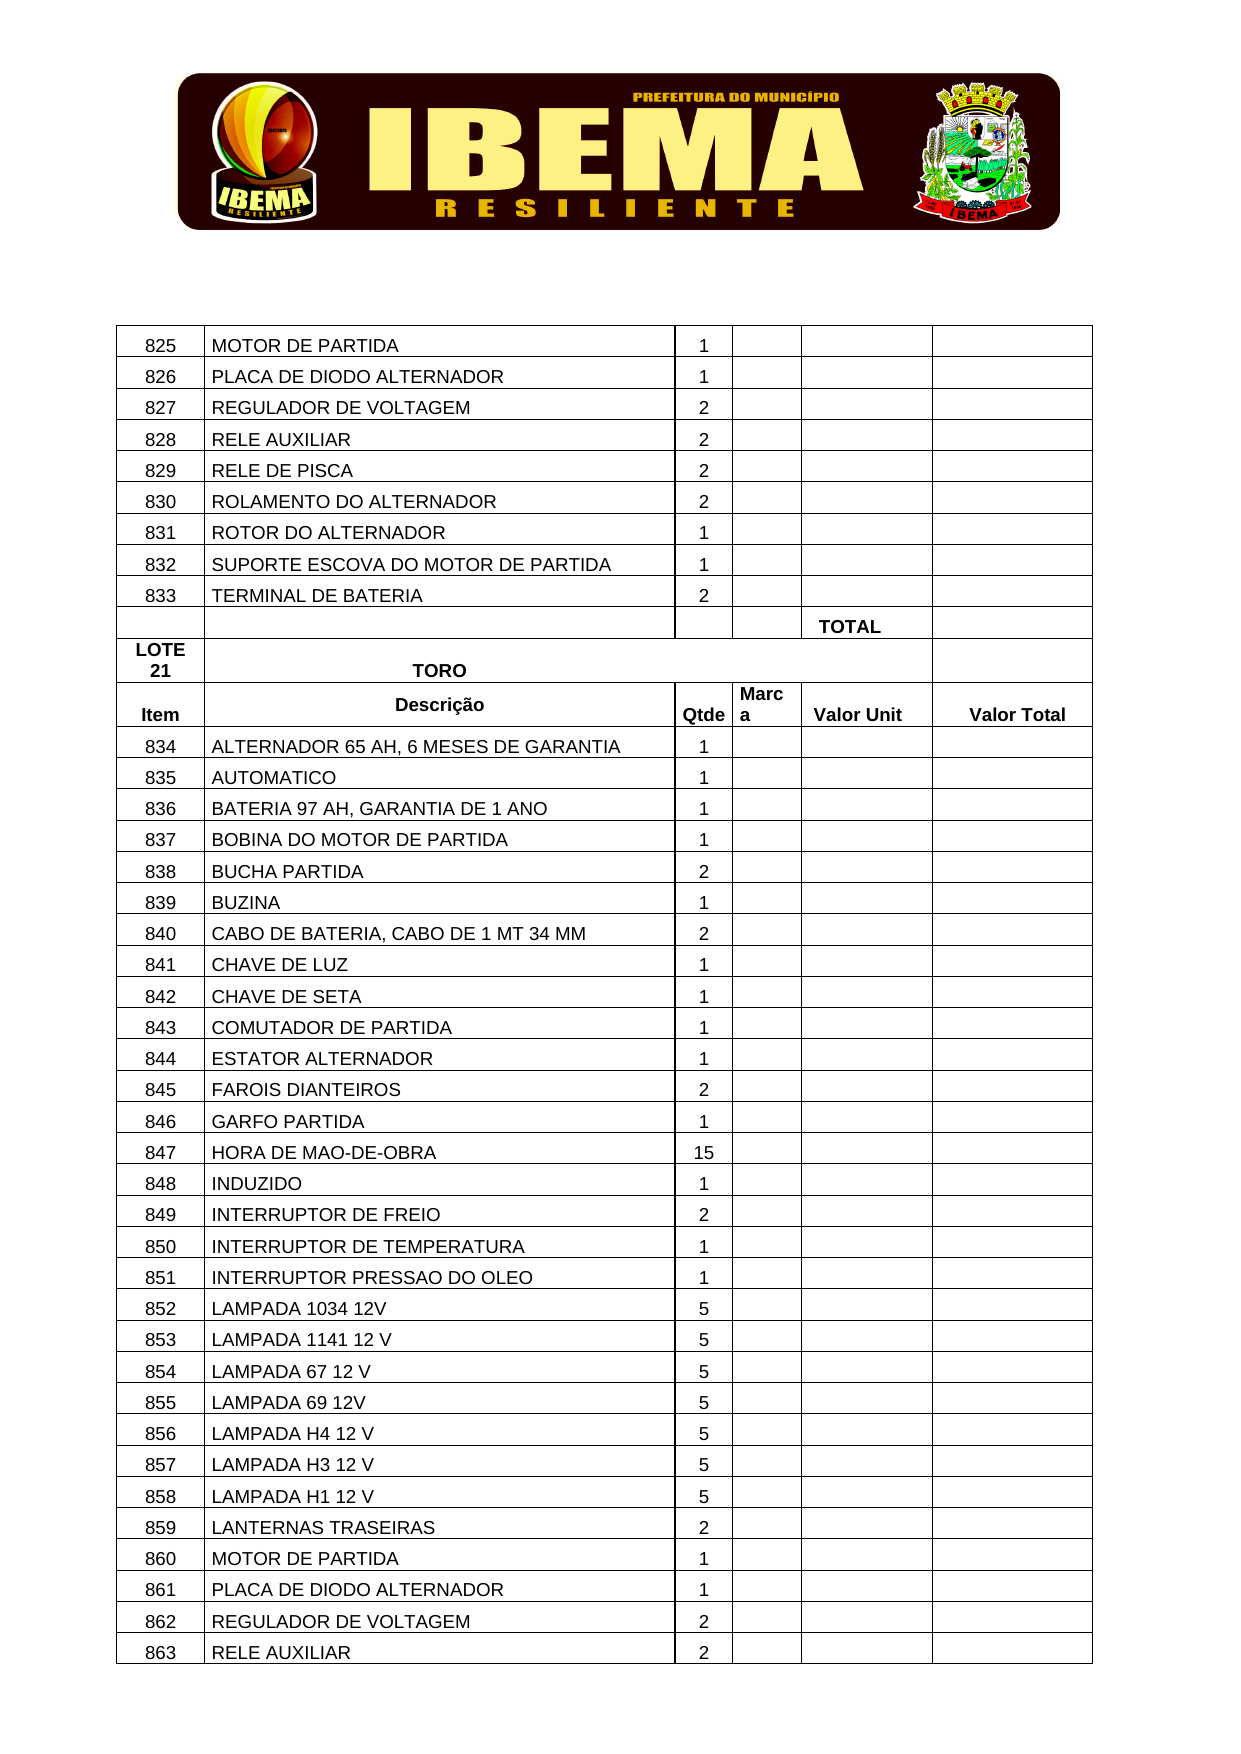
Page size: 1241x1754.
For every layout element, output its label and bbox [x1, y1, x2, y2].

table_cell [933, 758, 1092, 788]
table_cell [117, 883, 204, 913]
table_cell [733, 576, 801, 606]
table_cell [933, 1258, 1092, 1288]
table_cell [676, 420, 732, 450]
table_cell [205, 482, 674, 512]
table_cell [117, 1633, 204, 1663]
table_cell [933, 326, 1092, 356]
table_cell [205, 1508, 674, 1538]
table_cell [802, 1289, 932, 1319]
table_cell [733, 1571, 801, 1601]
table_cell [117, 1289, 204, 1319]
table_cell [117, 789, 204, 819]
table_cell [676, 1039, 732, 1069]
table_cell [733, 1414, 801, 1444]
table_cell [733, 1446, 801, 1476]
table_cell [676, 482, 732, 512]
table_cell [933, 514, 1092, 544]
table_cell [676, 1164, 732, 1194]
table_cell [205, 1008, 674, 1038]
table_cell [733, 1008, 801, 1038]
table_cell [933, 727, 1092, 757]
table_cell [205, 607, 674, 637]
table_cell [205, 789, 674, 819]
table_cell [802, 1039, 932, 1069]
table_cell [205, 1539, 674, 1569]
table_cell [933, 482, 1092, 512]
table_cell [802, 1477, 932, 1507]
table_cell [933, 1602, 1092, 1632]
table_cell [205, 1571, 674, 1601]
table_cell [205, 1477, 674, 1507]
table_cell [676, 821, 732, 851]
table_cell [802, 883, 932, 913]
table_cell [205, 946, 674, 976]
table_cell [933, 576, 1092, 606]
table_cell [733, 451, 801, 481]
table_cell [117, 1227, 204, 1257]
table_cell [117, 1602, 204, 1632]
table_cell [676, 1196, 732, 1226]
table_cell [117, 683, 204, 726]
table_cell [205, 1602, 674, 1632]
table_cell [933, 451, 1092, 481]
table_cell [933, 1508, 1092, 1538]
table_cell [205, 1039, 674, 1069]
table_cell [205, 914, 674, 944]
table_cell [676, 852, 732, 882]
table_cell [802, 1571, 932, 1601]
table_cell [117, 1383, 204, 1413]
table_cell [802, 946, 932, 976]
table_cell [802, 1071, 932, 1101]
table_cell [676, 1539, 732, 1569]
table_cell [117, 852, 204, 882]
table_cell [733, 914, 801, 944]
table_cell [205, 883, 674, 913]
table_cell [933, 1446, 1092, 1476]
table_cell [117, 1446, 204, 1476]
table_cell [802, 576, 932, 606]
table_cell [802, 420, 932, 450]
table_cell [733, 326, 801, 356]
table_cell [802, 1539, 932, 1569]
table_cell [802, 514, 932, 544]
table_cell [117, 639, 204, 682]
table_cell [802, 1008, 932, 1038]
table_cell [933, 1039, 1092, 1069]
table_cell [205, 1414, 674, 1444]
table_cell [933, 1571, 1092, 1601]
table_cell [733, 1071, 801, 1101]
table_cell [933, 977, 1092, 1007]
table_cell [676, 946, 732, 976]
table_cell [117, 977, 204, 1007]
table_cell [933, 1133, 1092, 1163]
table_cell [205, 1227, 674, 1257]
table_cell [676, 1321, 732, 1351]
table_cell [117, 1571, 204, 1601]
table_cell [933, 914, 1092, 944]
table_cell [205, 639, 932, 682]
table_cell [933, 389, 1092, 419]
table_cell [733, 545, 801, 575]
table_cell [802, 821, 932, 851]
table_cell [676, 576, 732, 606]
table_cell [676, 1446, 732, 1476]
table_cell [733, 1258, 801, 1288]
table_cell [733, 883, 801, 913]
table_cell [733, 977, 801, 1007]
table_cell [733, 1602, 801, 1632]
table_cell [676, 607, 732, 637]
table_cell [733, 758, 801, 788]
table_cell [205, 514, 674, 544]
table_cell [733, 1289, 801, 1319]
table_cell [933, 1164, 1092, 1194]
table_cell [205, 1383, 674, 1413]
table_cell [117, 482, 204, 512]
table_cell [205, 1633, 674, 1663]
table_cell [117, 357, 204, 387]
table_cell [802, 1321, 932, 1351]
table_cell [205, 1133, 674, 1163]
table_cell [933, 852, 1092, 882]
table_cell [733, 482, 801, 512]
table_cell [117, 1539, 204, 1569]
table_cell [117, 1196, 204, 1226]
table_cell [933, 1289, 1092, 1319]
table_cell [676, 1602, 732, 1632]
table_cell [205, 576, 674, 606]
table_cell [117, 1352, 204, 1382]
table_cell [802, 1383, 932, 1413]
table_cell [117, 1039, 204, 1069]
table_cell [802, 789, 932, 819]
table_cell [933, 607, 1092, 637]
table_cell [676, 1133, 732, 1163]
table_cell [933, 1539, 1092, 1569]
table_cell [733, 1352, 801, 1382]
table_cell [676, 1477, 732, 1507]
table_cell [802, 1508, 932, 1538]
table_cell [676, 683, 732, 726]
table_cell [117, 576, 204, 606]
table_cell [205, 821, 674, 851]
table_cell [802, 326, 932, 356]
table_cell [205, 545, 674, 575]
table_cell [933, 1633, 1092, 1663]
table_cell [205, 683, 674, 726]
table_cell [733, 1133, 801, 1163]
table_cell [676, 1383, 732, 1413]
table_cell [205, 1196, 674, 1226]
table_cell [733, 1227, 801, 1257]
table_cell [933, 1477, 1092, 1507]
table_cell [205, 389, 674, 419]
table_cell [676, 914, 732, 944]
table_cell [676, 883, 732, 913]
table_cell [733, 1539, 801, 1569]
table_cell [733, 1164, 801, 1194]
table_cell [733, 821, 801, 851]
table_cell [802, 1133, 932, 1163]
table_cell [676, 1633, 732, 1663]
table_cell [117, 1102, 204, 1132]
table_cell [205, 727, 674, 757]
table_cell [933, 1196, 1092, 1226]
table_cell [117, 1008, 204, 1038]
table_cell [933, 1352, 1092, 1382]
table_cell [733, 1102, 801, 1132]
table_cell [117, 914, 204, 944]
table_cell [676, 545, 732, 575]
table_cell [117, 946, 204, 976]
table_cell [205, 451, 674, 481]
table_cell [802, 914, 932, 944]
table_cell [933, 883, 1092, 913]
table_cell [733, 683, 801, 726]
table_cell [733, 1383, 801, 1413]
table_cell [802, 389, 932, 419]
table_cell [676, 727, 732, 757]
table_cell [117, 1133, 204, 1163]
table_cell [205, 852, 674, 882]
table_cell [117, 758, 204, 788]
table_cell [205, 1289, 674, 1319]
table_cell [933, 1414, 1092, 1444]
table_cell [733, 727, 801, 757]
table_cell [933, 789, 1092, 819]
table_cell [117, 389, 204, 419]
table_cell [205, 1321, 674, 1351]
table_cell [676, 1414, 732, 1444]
picture [174, 73, 1061, 230]
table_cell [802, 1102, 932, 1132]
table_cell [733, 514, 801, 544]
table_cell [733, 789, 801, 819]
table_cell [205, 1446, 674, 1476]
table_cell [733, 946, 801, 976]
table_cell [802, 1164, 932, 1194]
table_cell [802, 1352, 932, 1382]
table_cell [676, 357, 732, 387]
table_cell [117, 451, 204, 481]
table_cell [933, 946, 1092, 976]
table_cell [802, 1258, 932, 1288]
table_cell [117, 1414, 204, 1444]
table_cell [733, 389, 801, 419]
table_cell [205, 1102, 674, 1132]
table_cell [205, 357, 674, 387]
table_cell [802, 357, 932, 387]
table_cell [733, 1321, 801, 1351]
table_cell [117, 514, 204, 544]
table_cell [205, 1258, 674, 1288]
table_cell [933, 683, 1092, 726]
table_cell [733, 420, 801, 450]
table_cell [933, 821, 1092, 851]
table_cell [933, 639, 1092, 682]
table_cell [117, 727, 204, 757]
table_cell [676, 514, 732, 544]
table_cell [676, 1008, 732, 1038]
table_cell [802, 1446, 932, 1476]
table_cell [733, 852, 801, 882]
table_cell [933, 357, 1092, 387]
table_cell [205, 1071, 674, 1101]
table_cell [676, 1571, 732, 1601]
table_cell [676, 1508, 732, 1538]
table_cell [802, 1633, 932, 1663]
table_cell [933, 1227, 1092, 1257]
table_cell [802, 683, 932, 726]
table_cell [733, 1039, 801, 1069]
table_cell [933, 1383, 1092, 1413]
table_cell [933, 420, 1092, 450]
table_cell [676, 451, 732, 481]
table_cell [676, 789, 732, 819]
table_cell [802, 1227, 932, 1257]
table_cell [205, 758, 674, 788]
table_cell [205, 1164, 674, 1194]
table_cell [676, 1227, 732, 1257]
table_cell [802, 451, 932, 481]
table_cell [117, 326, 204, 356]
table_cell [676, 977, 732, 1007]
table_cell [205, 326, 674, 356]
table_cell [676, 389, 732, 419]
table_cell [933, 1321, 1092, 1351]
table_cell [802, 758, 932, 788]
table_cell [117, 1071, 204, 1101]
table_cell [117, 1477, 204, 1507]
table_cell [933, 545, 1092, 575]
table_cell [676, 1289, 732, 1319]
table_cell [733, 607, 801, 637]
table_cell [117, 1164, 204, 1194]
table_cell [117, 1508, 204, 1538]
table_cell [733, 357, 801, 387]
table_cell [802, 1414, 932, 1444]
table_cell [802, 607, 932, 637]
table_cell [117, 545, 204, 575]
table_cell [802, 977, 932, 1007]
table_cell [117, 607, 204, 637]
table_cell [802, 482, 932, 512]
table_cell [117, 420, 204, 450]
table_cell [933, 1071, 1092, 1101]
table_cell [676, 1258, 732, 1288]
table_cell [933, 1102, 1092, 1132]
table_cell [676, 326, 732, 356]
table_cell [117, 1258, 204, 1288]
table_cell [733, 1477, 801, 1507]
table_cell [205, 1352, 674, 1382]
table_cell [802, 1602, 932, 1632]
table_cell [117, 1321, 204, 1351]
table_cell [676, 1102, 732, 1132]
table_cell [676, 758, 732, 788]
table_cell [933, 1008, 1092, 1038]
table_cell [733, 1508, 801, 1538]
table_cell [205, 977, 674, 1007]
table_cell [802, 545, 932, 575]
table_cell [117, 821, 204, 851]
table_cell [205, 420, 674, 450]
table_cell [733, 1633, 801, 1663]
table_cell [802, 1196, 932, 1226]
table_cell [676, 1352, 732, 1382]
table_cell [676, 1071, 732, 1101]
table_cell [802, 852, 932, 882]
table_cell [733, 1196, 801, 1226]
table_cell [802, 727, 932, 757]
